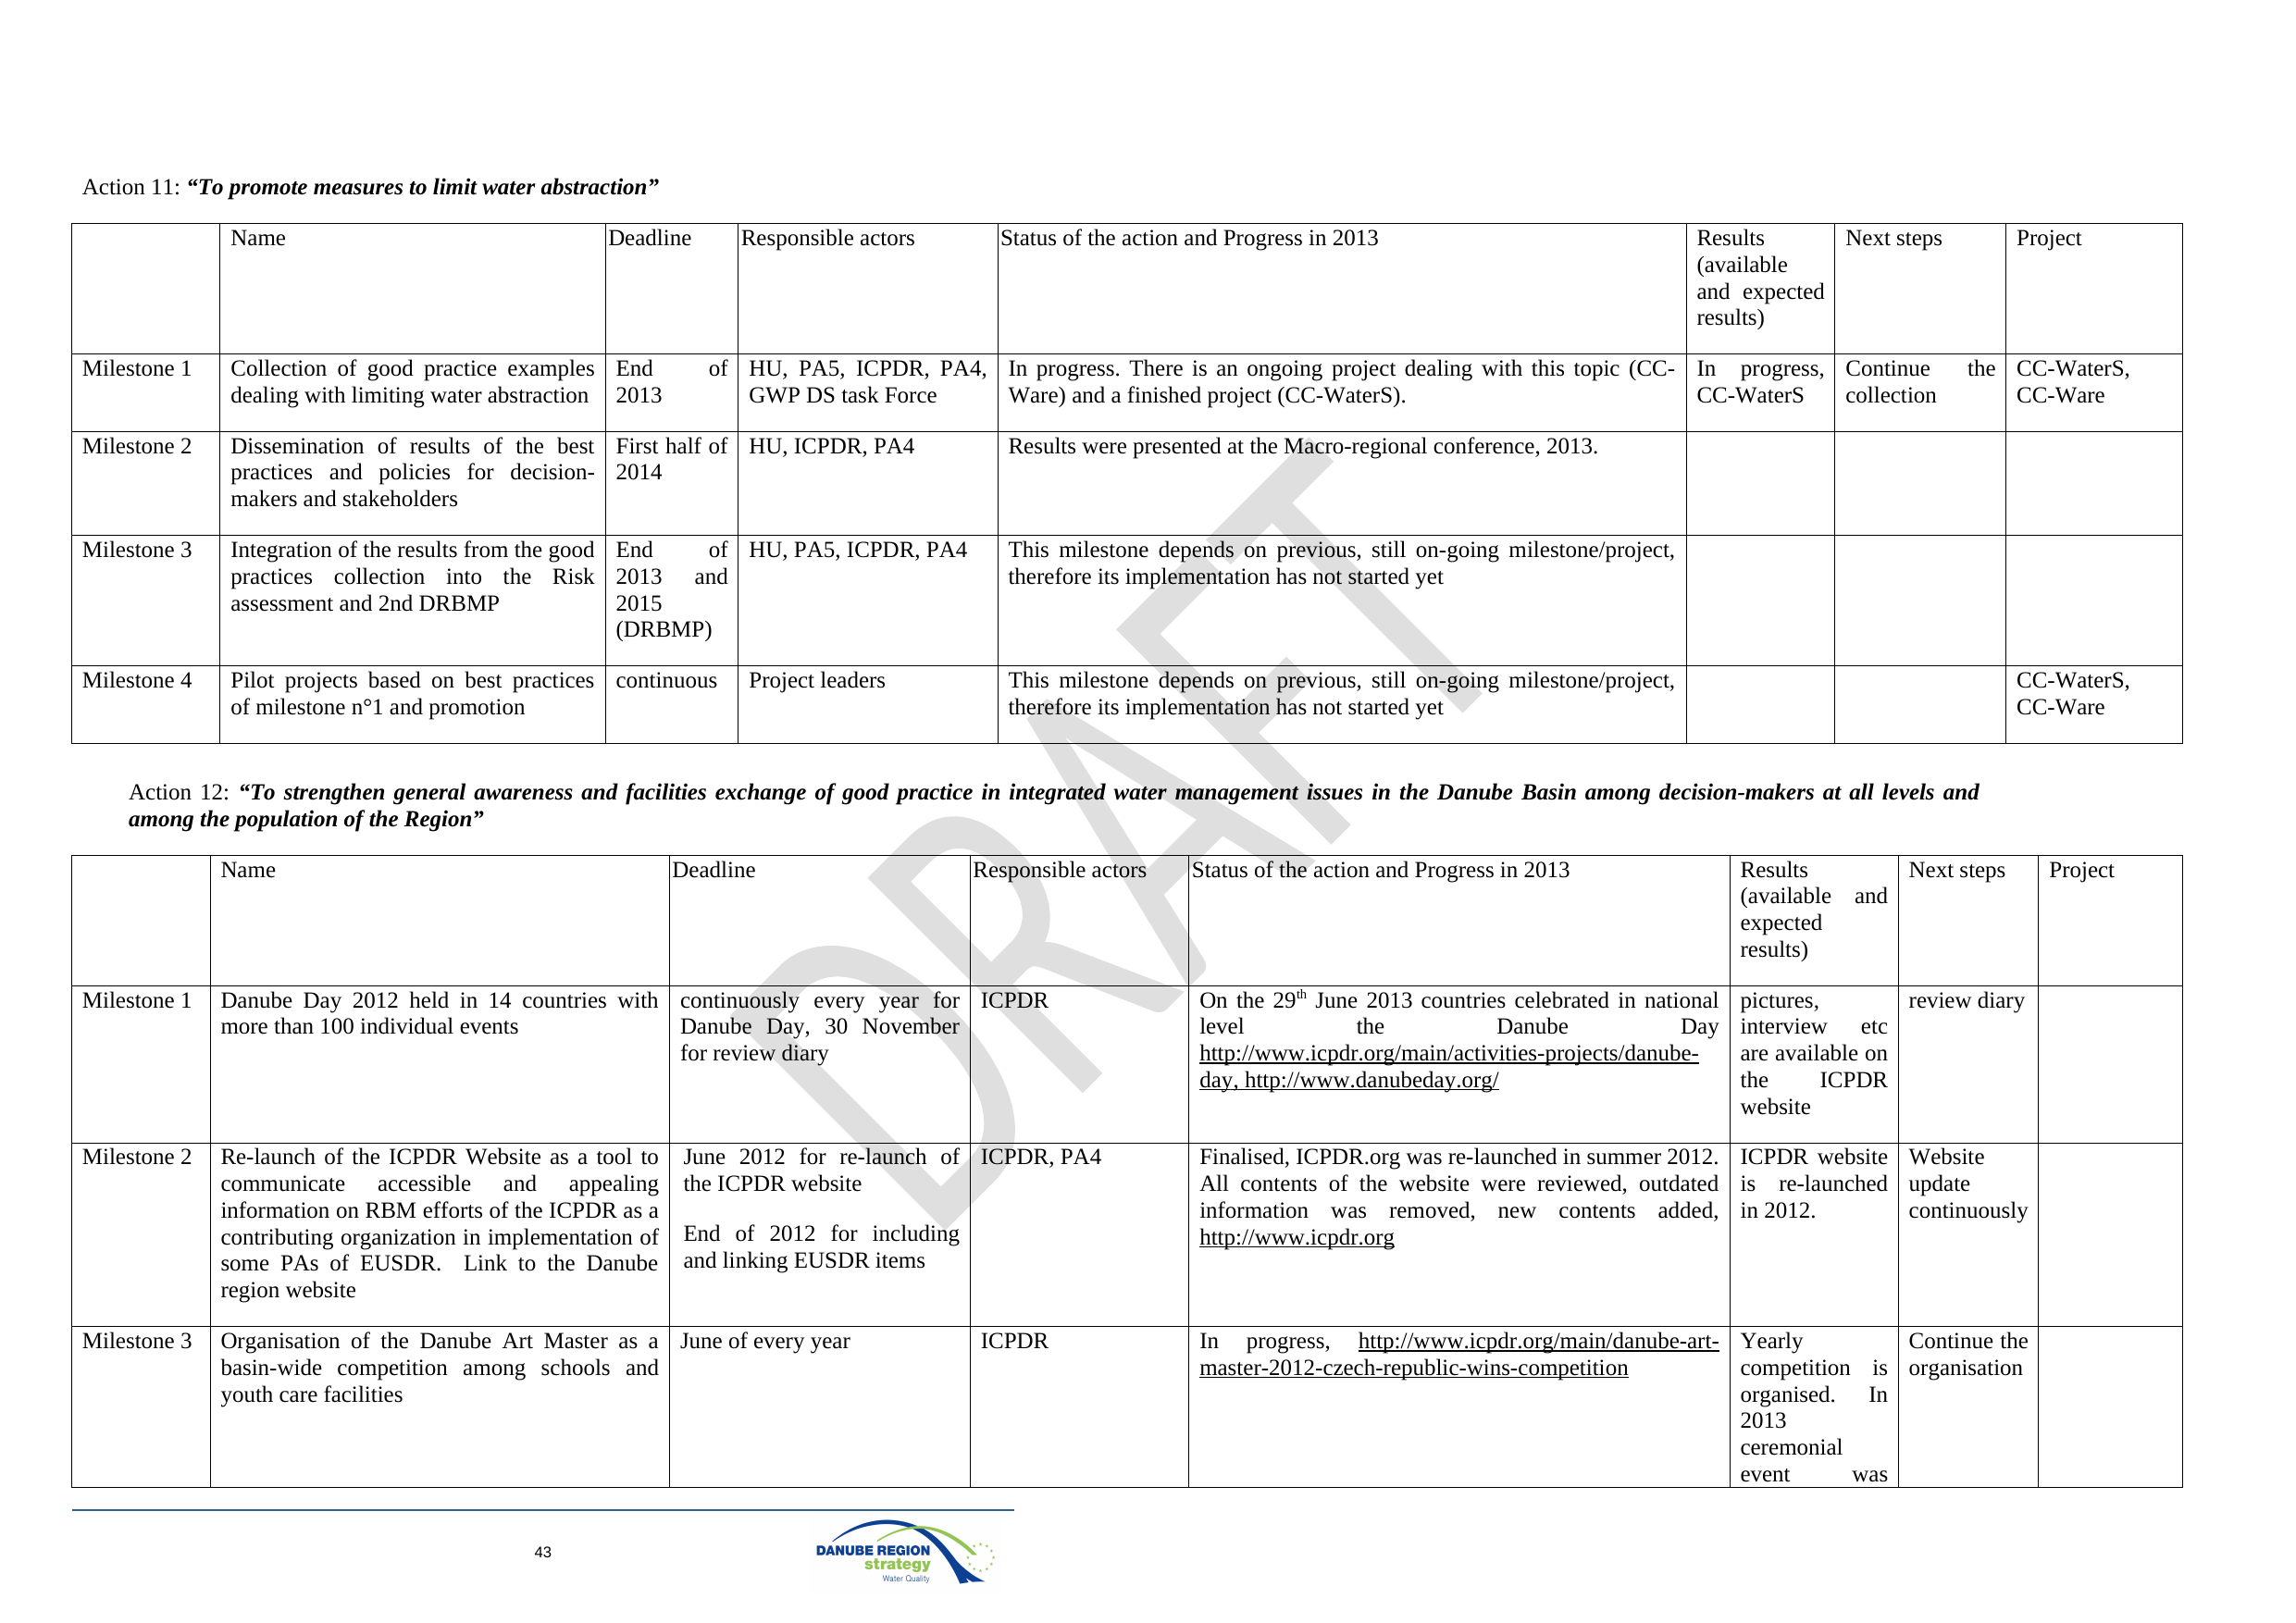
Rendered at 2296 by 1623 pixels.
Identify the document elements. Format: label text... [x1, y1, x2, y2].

table_cell continuously every year for Danube Day, 30 November for review diary [670, 986, 970, 1142]
table_cell ICPDR website is re-launched in 2012. [1731, 1144, 1898, 1326]
table_cell Results were presented at the Macro-regional conference, 2013. [999, 432, 1686, 535]
table_header Responsible actors [971, 856, 1188, 985]
text Action 12: “To strengthen general awareness and facilities exchange of good practice in integrated water management issues in the among decision-makers at all levels and among the population of the Region” [129, 778, 1981, 832]
table_cell Re-launch of the ICPDR Website as a tool to communicate accessible and appealing information on RBM efforts of the ICPDR as a contributing organization in implementation of some PAs of EUSDR. Link to the region website [211, 1144, 669, 1326]
table_cell June of every year [670, 1327, 970, 1487]
table_header Responsible actors [738, 224, 998, 353]
table_cell On the 29th June 2013 countries celebrated in national level the Day http://www.icpdr.org/main/activities-projects/danube-day, http://www.danubeday.org/ [1189, 986, 1730, 1142]
table_header Next steps [1835, 224, 2005, 353]
table_cell HU, ICPDR, PA4 [738, 432, 998, 535]
table_cell Milestone 4 [72, 666, 219, 743]
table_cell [1189, 1327, 1730, 1487]
table_cell HU, PA5, ICPDR, PA4, GWP DS task Force [738, 354, 998, 431]
table_cell [1835, 432, 2005, 535]
text Action 11: “To promote measures to limit water abstraction” [82, 173, 2172, 200]
table_cell Danube Day 2012 held in 14 countries with more than 100 individual events [211, 986, 669, 1142]
table_header [72, 224, 219, 353]
table_cell June 2012 for re-launch of the ICPDR website End of 2012 for including and linking EUSDR items [670, 1144, 970, 1326]
table_cell In progress, CC-WaterS [1687, 354, 1834, 431]
table_cell HU, PA5, ICPDR, PA4 [738, 536, 998, 665]
table_header [72, 856, 210, 985]
table_header Results (available and expected results) [1687, 224, 1834, 353]
table_cell Continue the collection [1835, 354, 2005, 431]
table_cell Integration of the results from the good practices collection into the Risk assessment and 2nd DRBMP [220, 536, 605, 665]
table_cell Milestone 3 [72, 536, 219, 665]
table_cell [1731, 1327, 1898, 1487]
table_cell Website update continuously [1899, 1144, 2038, 1326]
table_header Status of the action and Progress in 2013 [999, 224, 1686, 353]
table_cell [1835, 536, 2005, 665]
table_cell [1687, 666, 1834, 743]
table_cell [2039, 986, 2182, 1142]
table_cell This milestone depends on previous, still on-going milestone/project, therefore its implementation has not started yet [999, 666, 1686, 743]
table_cell Pilot projects based on best practices of milestone n°1 and promotion [220, 666, 605, 743]
table_cell Dissemination of results of the best practices and policies for decision-makers and stakeholders [220, 432, 605, 535]
table_cell End of 2013 [606, 354, 738, 431]
table_cell [1835, 666, 2005, 743]
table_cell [211, 1327, 669, 1487]
table_cell ICPDR, PA4 [971, 1144, 1188, 1326]
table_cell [1899, 1327, 2038, 1487]
table_cell CC-WaterS, CC-Ware [2006, 354, 2182, 431]
table_cell End of 2013 and 2015 (DRBMP) [606, 536, 738, 665]
table_header Name [220, 224, 605, 353]
table_header Status of the action and Progress in 2013 [1189, 856, 1730, 985]
table_header Name [211, 856, 669, 985]
table_cell [2006, 432, 2182, 535]
table_header Deadline [670, 856, 970, 985]
picture [808, 1511, 1004, 1593]
table_cell CC-WaterS, CC-Ware [2006, 666, 2182, 743]
table_cell [2039, 1327, 2182, 1487]
table_cell First half of 2014 [606, 432, 738, 535]
table_cell Milestone 1 [72, 986, 210, 1142]
table_cell pictures, interview etc are available on the ICPDR website [1731, 986, 1898, 1142]
table_cell Collection of good practice examples dealing with limiting water abstraction [220, 354, 605, 431]
table_cell [1687, 536, 1834, 665]
table_header Results (available and expected results) [1731, 856, 1898, 985]
table_cell Milestone 1 [72, 354, 219, 431]
table_header Project [2006, 224, 2182, 353]
table_header Next steps [1899, 856, 2038, 985]
table_cell [2006, 536, 2182, 665]
table_cell Finalised, ICPDR.org was re-launched in summer 2012. All contents of the website were reviewed, outdated information was removed, new contents added, http://www.icpdr.org [1189, 1144, 1730, 1326]
table_cell This milestone depends on previous, still on-going milestone/project, therefore its implementation has not started yet [999, 536, 1686, 665]
table_cell ICPDR [971, 1327, 1188, 1487]
table_cell continuous [606, 666, 738, 743]
table_cell Milestone 2 [72, 432, 219, 535]
table_header Deadline [606, 224, 738, 353]
table_cell Milestone 2 [72, 1144, 210, 1326]
table_cell [1687, 432, 1834, 535]
table_cell Project leaders [738, 666, 998, 743]
table_cell In progress. There is an ongoing project dealing with this topic (CC-Ware) and a finished project (CC-WaterS). [999, 354, 1686, 431]
table_cell Milestone 3 [72, 1327, 210, 1487]
table_header Project [2039, 856, 2182, 985]
table_cell [2039, 1144, 2182, 1326]
table_cell ICPDR [971, 986, 1188, 1142]
table_cell review diary [1899, 986, 2038, 1142]
